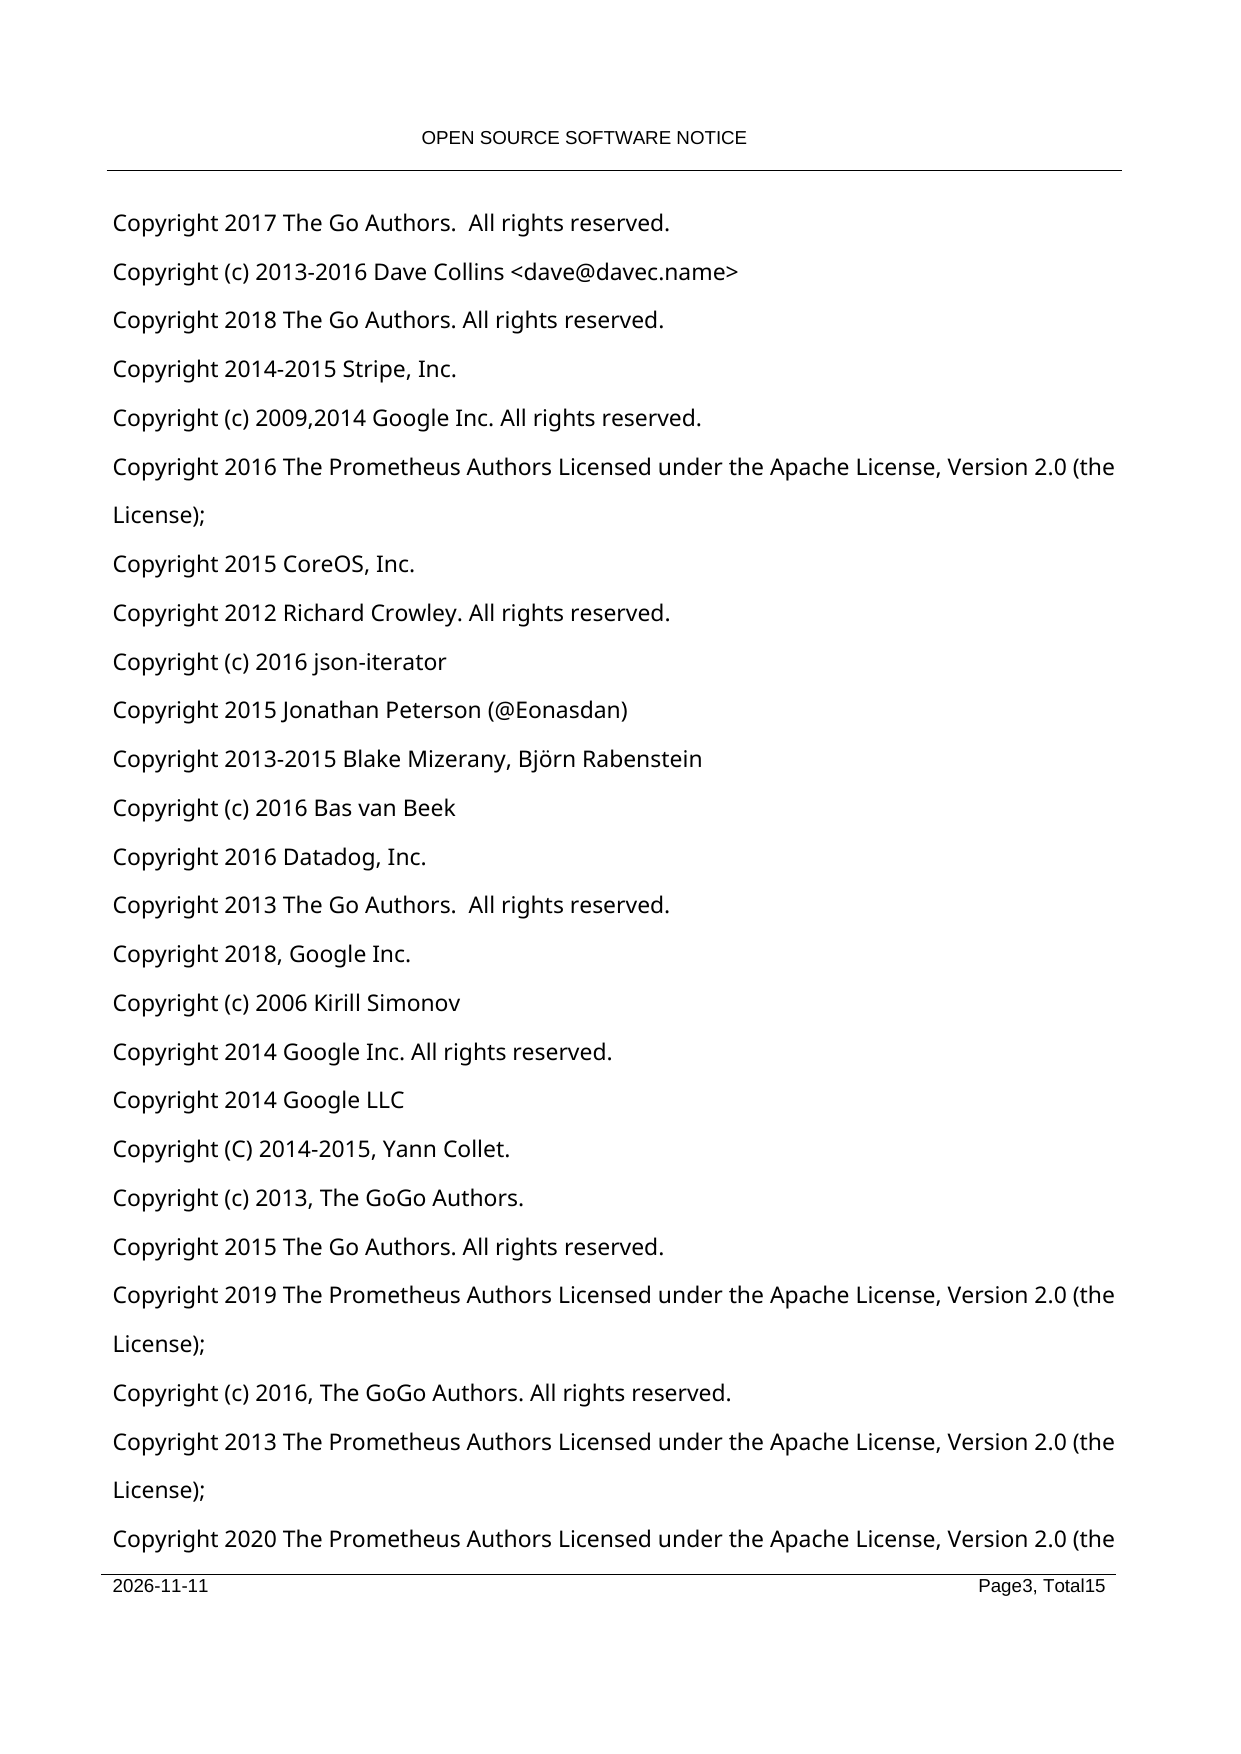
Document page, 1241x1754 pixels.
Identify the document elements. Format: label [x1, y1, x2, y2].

text [112, 206, 1128, 1555]
